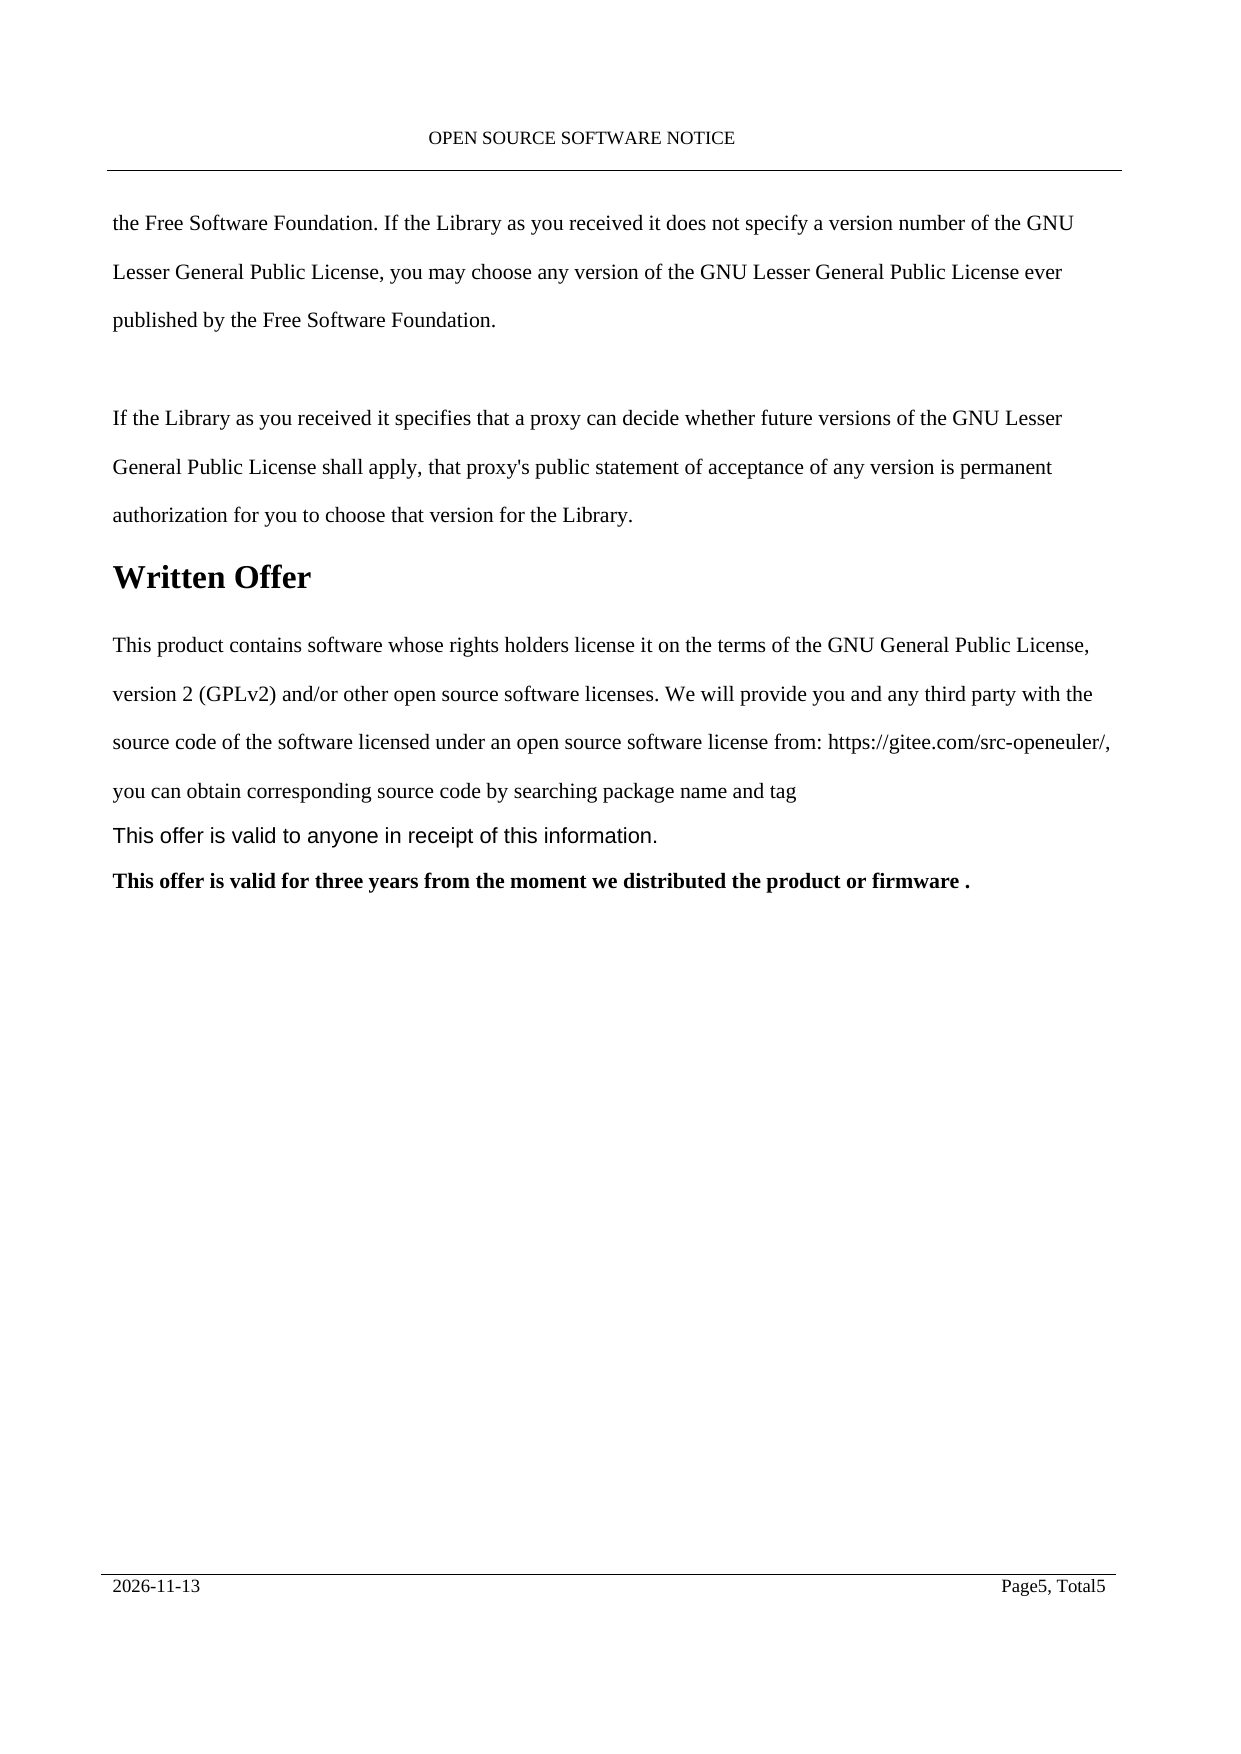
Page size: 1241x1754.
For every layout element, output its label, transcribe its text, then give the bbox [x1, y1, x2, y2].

text This product contains software whose rights holders license it on the terms of the GNU General Public License, version 2 (GPLv2) and/or other open source software licenses. We will provide you and any third party with the source code of the software licensed under an open source software license from: https://gitee.com/src-openeuler/, you can obtain corresponding source code by searching package name and tag [112, 628, 1128, 807]
text This offer is valid to anyone in receipt of this information. [112, 819, 1128, 852]
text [112, 206, 1128, 531]
text This offer is valid for three years from the moment we distributed the product or firmware . [112, 864, 1128, 897]
text Written Offer [112, 544, 1128, 609]
